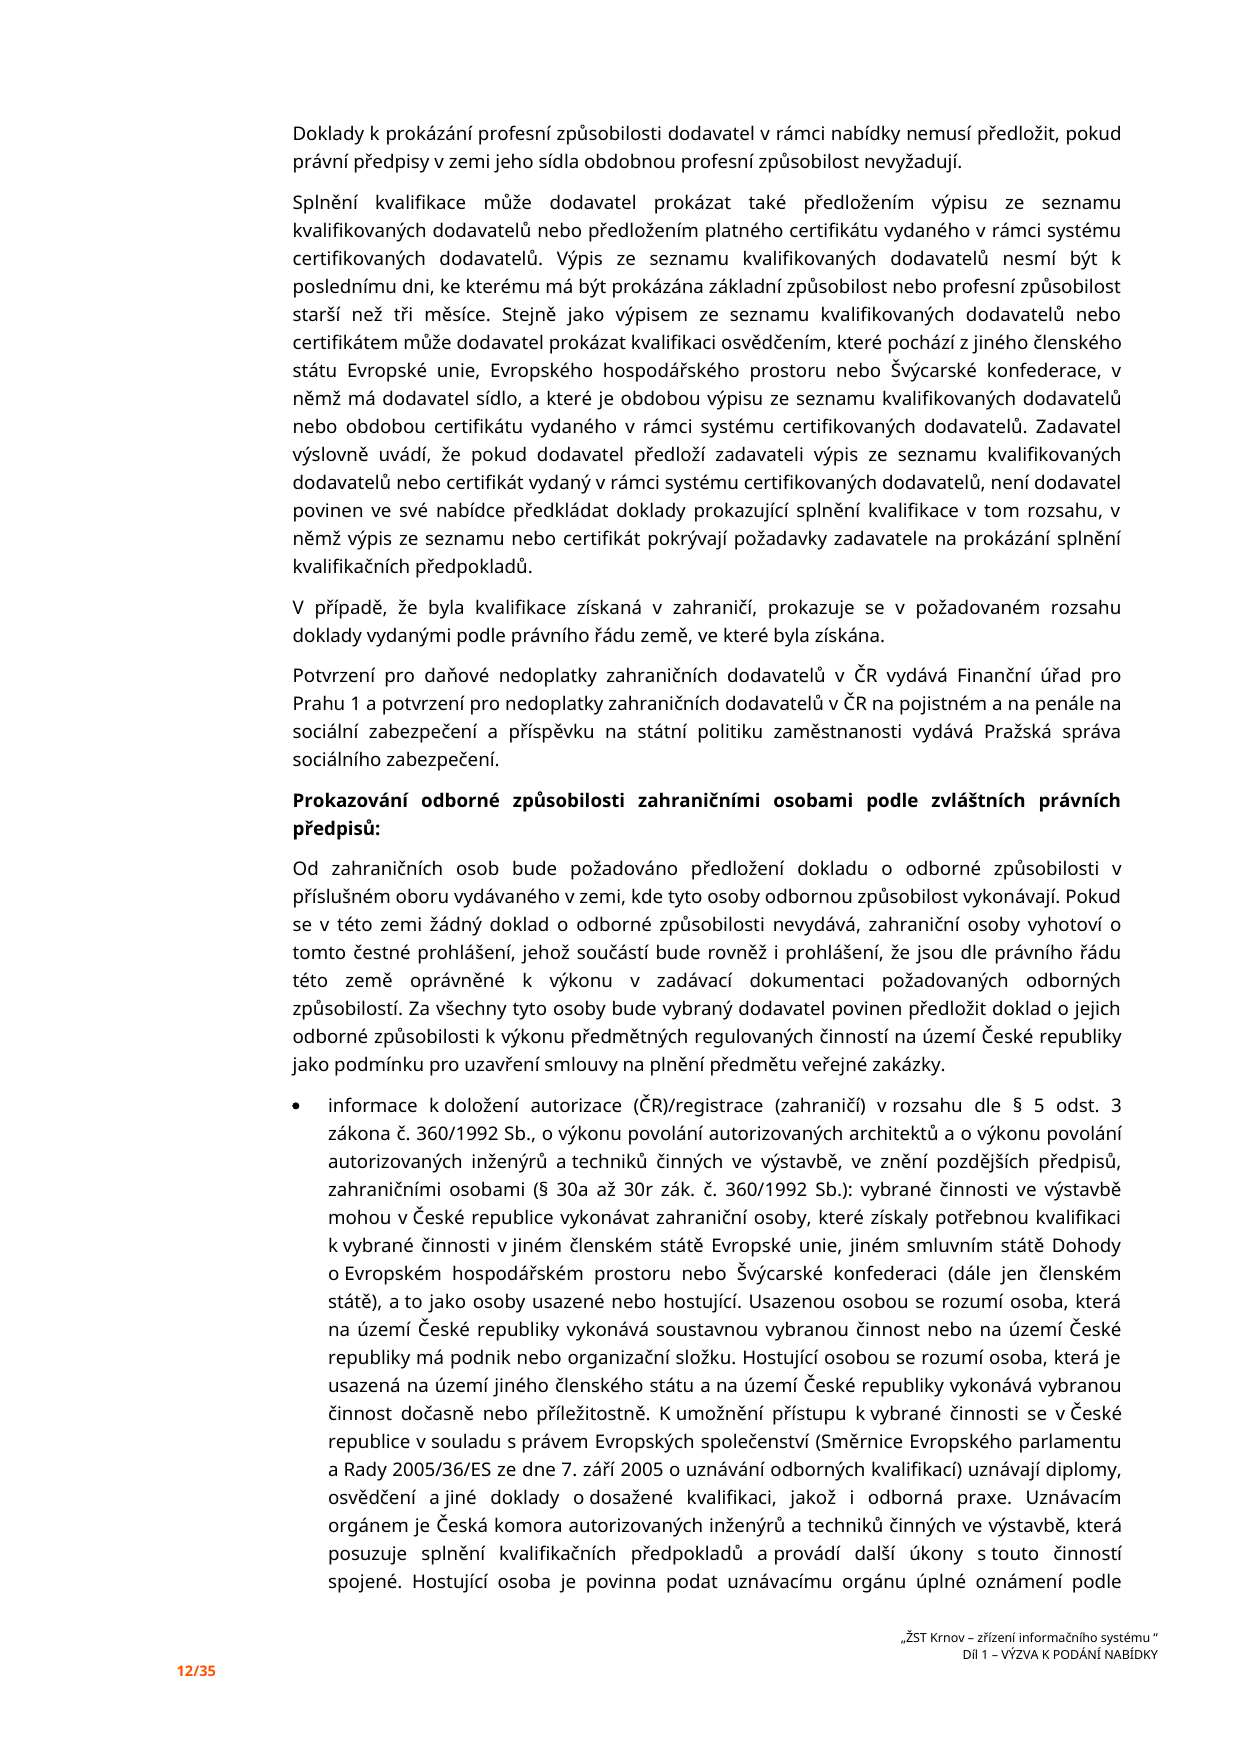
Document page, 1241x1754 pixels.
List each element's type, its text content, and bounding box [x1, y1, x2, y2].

text V případě, že byla kvalifikace získaná v zahraničí, prokazuje se v požadovaném rozsahu doklady vydanými podle právního řádu země, ve které byla získána. [292, 594, 1122, 647]
text Od zahraničních osob bude požadováno předložení dokladu o odborné způsobilosti v příslušném oboru vydávaného v zemi, kde tyto osoby odbornou způsobilost vykonávají. Pokud se v této zemi žádný doklad o odborné způsobilosti nevydává, zahraniční osoby vyhotoví o tomto čestné prohlášení, jehož součástí bude rovněž i prohlášení, že jsou dle právního řádu této země oprávněné k výkonu v zadávací dokumentaci požadovaných odborných způsobilostí. Za všechny tyto osoby bude vybraný dodavatel povinen předložit doklad o jejich odborné způsobilosti k výkonu předmětných regulovaných činností na území České republiky jako podmínku pro uzavření smlouvy na plnění předmětu veřejné zakázky. [292, 856, 1122, 1077]
text Potvrzení pro daňové nedoplatky zahraničních dodavatelů v ČR vydává Finanční úřad pro Prahu 1 a potvrzení pro nedoplatky zahraničních dodavatelů v ČR na pojistném a na penále na sociální zabezpečení a příspěvku na státní politiku zaměstnanosti vydává Pražská správa sociálního zabezpečení. [292, 662, 1122, 772]
text Splnění kvalifikace může dodavatel prokázat také předložením výpisu ze seznamu kvalifikovaných dodavatelů nebo předložením platného certifikátu vydaného v rámci systému certifikovaných dodavatelů. Výpis ze seznamu kvalifikovaných dodavatelů nesmí být k poslednímu dni, ke kterému má být prokázána základní způsobilost nebo profesní způsobilost starší než tři měsíce. Stejně jako výpisem ze seznamu kvalifikovaných dodavatelů nebo certifikátem může dodavatel prokázat kvalifikaci osvědčením, které pochází z jiného členského státu Evropské unie, Evropského hospodářského prostoru nebo Švýcarské konfederace, v němž má dodavatel sídlo, a které je obdobou výpisu ze seznamu kvalifikovaných dodavatelů nebo obdobou certifikátu vydaného v rámci systému certifikovaných dodavatelů. Zadavatel výslovně uvádí, že pokud dodavatel předloží zadavateli výpis ze seznamu kvalifikovaných dodavatelů nebo certifikát vydaný v rámci systému certifikovaných dodavatelů, není dodavatel povinen ve své nabídce předkládat doklady prokazující splnění kvalifikace v tom rozsahu, v němž výpis ze seznamu nebo certifikát pokrývají požadavky zadavatele na prokázání splnění kvalifikačních předpokladů. [292, 189, 1122, 579]
text Doklady k prokázání profesní způsobilosti dodavatel v rámci nabídky nemusí předložit, pokud právní předpisy v zemi jeho sídla obdobnou profesní způsobilost nevyžadují. [292, 121, 1122, 174]
text Prokazování odborné způsobilosti zahraničními osobami podle zvláštních právních předpisů: [292, 787, 1122, 841]
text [292, 1092, 1122, 1594]
